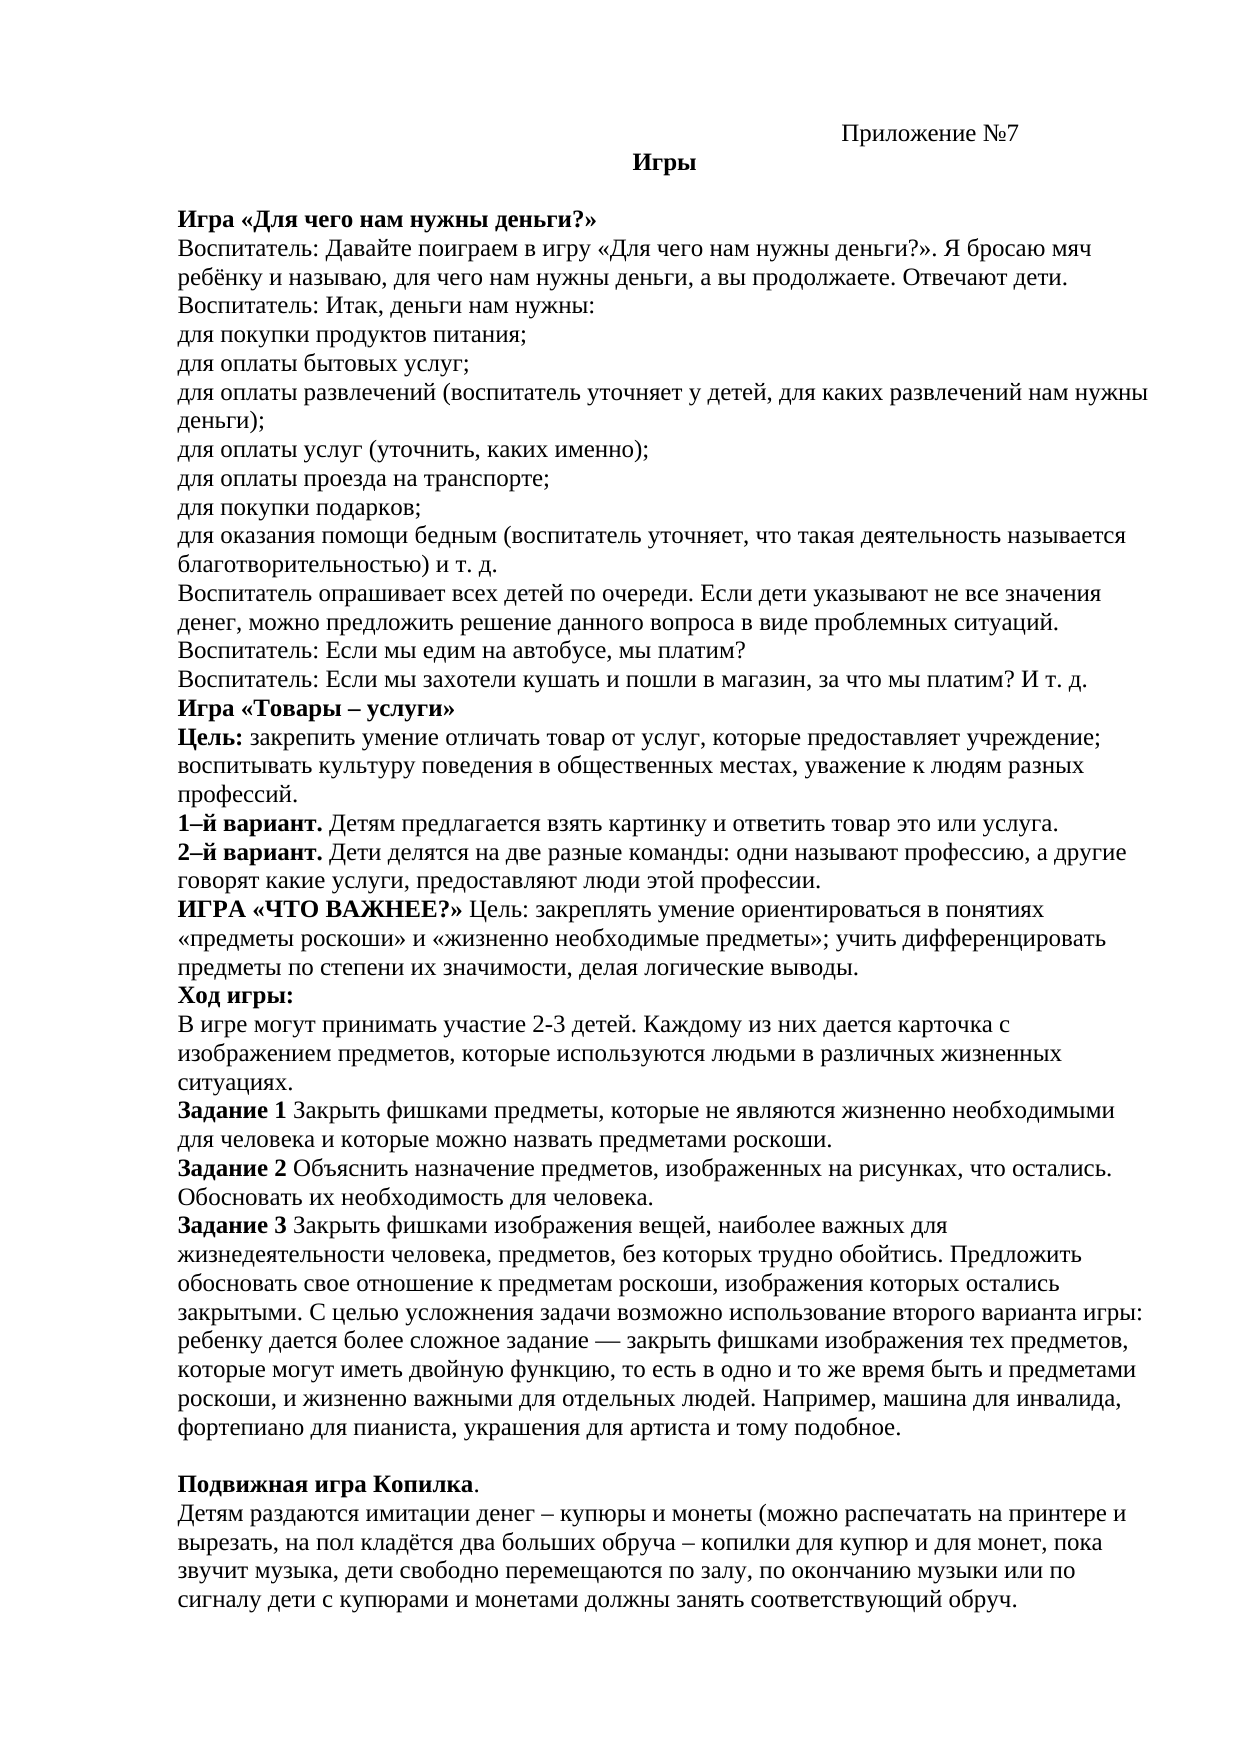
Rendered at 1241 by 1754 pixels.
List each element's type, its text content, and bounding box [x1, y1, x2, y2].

text для покупки продуктов питания; [177, 319, 1152, 348]
text Игра «Товары – услуги» [177, 693, 1152, 722]
text Ход игры: [177, 981, 1152, 1009]
text для оплаты бытовых услуг; [177, 348, 1152, 377]
text для покупки подарков; [177, 492, 1152, 521]
text Задание 1 Закрыть фишками предметы, которые не являются жизненно необходимыми для человека и которые можно назвать предметами роскоши. [177, 1096, 1152, 1153]
text Воспитатель: Если мы едим на автобусе, мы платим? [177, 636, 1152, 664]
text В игре могут принимать участие 2-3 детей. Каждому из них дается карточка с изображением предметов, которые используются людьми в различных жизненных ситуациях. [177, 1009, 1152, 1096]
text Задание 3 Закрыть фишками изображения вещей, наиболее важных для жизнедеятельности человека, предметов, без которых трудно обойтись. Предложить обосновать свое отношение к предметам роскоши, изображения которых остались закрытыми. С целью усложнения задачи возможно использование второго варианта игры: ребенку дается более сложное задание — закрыть фишками изображения тех предметов, которые могут иметь двойную функцию, то есть в одно и то же время быть и предметами роскоши, и жизненно важными для отдельных людей. Например, машина для инвалида, фортепиано для пианиста, украшения для артиста и тому подобное. [177, 1211, 1152, 1441]
text Цель: закрепить умение отличать товар от услуг, которые предоставляет учреждение; воспитывать культуру поведения в общественных местах, уважение к людям разных профессий. [177, 722, 1152, 808]
text Воспитатель: Если мы захотели кушать и пошли в магазин, за что мы платим? И т. д. [177, 664, 1152, 693]
text 2–й вариант. Дети делятся на две разные команды: одни называют профессию, а другие говорят какие услуги, предоставляют люди этой профессии. [177, 837, 1152, 894]
text Подвижная игра Копилка. [177, 1441, 1152, 1498]
text Задание 2 Объяснить назначение предметов, изображенных на рисунках, что остались. Обосновать их необходимость для человека. [177, 1153, 1152, 1211]
text Приложение №7 Игры [177, 118, 1152, 176]
text Воспитатель опрашивает всех детей по очереди. Если дети указывают не все значения денег, можно предложить решение данного вопроса в виде проблемных ситуаций. [177, 578, 1152, 636]
text для оплаты проезда на транспорте; [177, 463, 1152, 492]
text Воспитатель: Итак, деньги нам нужны: [177, 291, 1152, 319]
text для оплаты развлечений (воспитатель уточняет у детей, для каких развлечений нам нужны деньги); [177, 377, 1152, 434]
text ИГРА «ЧТО ВАЖНЕЕ?» Цель: закреплять умение ориентироваться в понятиях «предметы роскоши» и «жизненно необходимые предметы»; учить дифференцировать предметы по степени их значимости, делая логические выводы. [177, 894, 1152, 981]
text Воспитатель: Давайте поиграем в игру «Для чего нам нужны деньги?». Я бросаю мяч ребёнку и называю, для чего нам нужны деньги, а вы продолжаете. Отвечают дети. [177, 233, 1152, 291]
text для оплаты услуг (уточнить, каких именно); [177, 434, 1152, 463]
text 1–й вариант. Детям предлагается взять картинку и ответить товар это или услуга. [177, 808, 1152, 837]
text Игра «Для чего нам нужны деньги?» [177, 204, 1152, 233]
text Детям раздаются имитации денег – купюры и монеты (можно распечатать на принтере и вырезать, на пол кладётся два больших обруча – копилки для купюр и для монет, пока звучит музыка, дети свободно перемещаются по залу, по окончанию музыки или по сигналу дети с купюрами и монетами должны занять соответствующий обруч. [177, 1498, 1152, 1613]
text для оказания помощи бедным (воспитатель уточняет, что такая деятельность называется благотворительностью) и т. д. [177, 521, 1152, 578]
